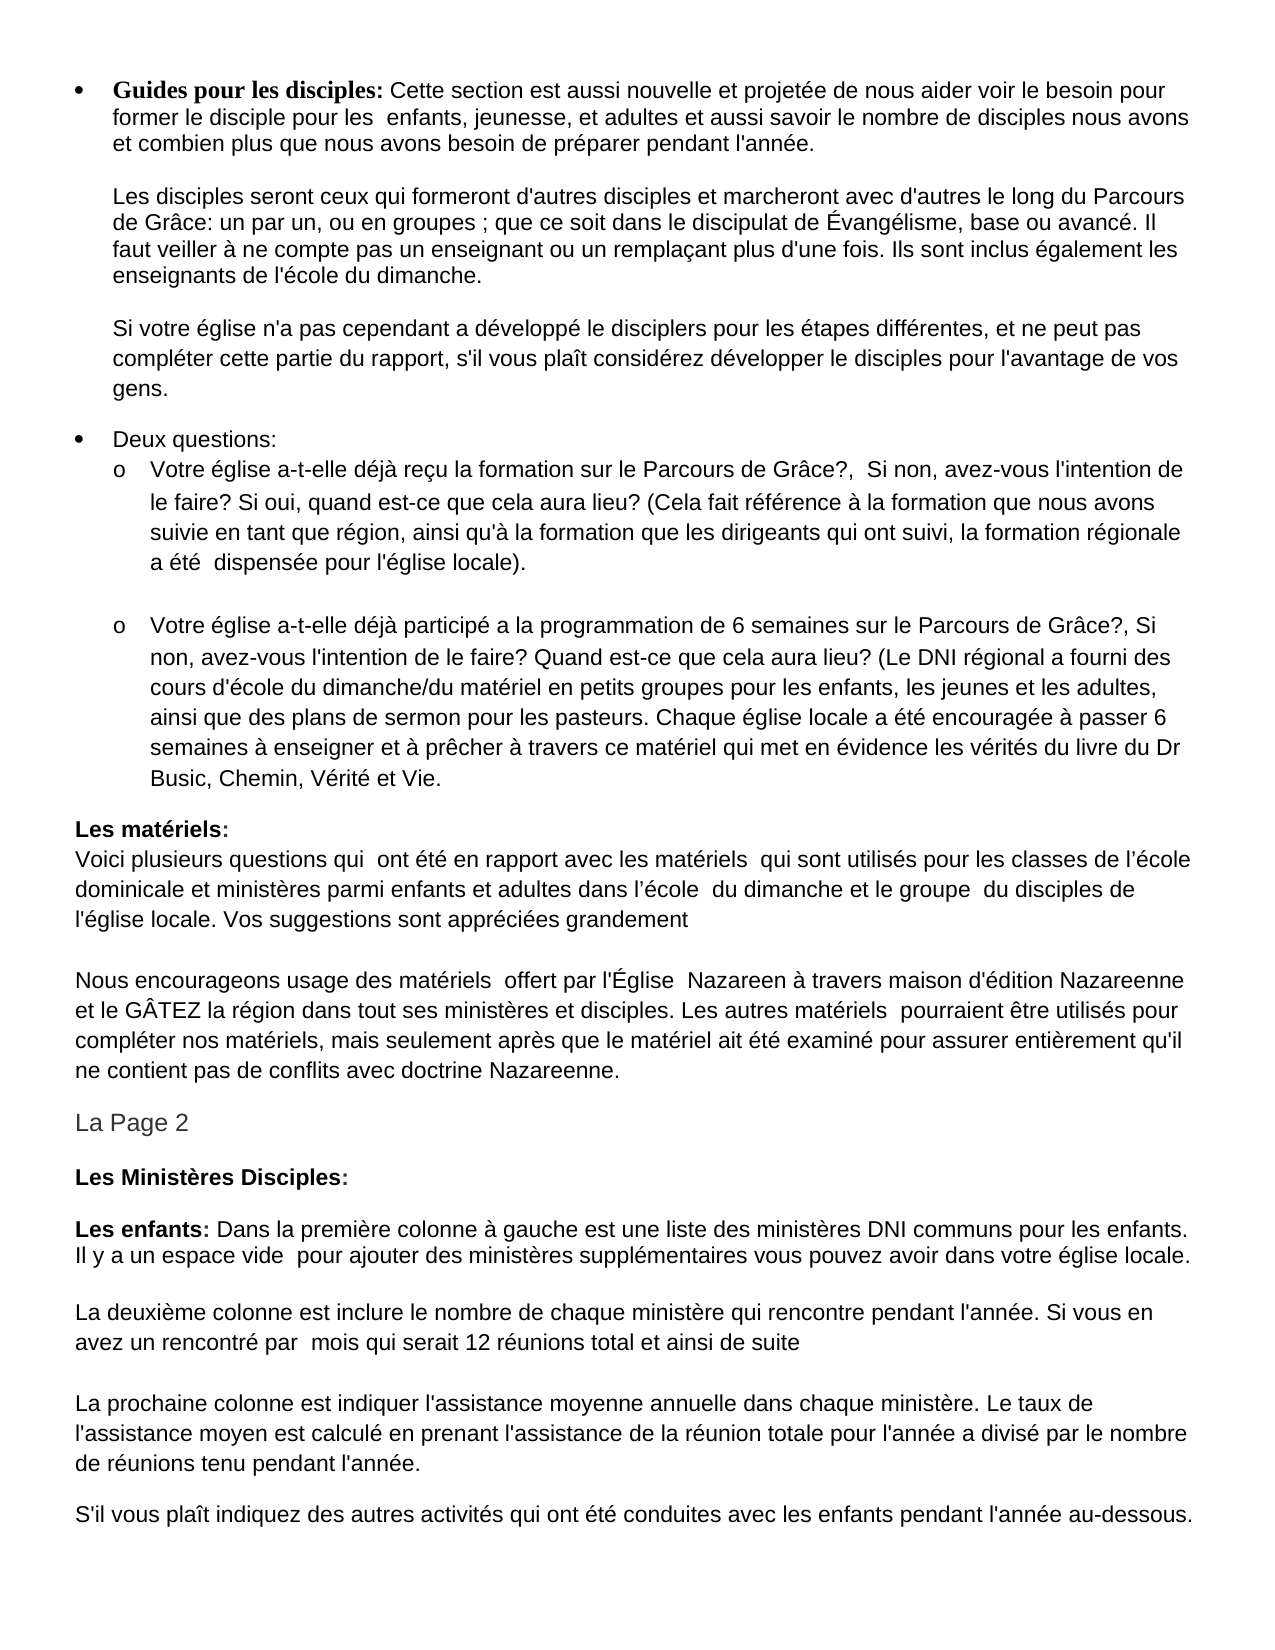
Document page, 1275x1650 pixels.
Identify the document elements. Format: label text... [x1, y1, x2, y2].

list Votre église a-t-elle déjà reçu la formation sur le Parcours de Grâce?, Si non, avez-vous l'intention de le faire? Si oui, quand est-ce que cela aura lieu? (Cela fait référence à la formation que nous avons suivie en tant que région, ainsi qu'à la formation que les dirigeants qui ont suivi, la formation régionale a été dispensée pour l'église locale). [112, 456, 1200, 607]
text Les matériels: Voici plusieurs questions qui ont été en rapport avec les matériels qui sont utilisés pour les classes de l’école dominicale et ministères parmi enfants et adultes dans l’école du dimanche et le groupe du disciples de l'église locale. Vos suggestions sont appréciées grandement Nous encourageons usage des matériels offert par l'Église Nazareen à travers maison d'édition Nazareenne et le GÂTEZ la région dans tout ses ministères et disciples. Les autres matériels pourraient être utilisés pour compléter nos matériels, mais seulement après que le matériel ait été examiné pour assurer entièrement qu'il ne contient pas de conflits avec doctrine Nazareenne. [75, 816, 1200, 1084]
list Deux questions: [75, 426, 1200, 452]
text S'il vous plaît indiquez des autres activités qui ont été conduites avec les enfants pendant l'année au-dessous. [75, 1501, 1200, 1527]
list Votre église a-t-elle déjà participé a la programmation de 6 semaines sur le Parcours de Grâce?, Si non, avez-vous l'intention de le faire? Quand est-ce que cela aura lieu? (Le DNI régional a fourni des cours d'école du dimanche/du matériel en petits groupes pour les enfants, les jeunes et les adultes, ainsi que des plans de sermon pour les pasteurs. Chaque église locale a été encouragée à passer 6 semaines à enseigner et à prêcher à travers ce matériel qui met en évidence les vérités du livre du Dr Busic, Chemin, Vérité et Vie. [112, 612, 1200, 791]
text Si votre église n'a pas cependant a développé le disciplers pour les étapes différentes, et ne peut pas compléter cette partie du rapport, s'il vous plaît considérez développer le disciples pour l'avantage de vos gens. [112, 314, 1200, 401]
list Guides pour les disciples: Cette section est aussi nouvelle et projetée de nous aider voir le besoin pour former le disciple pour les enfants, jeunesse, et adultes et aussi savoir le nombre de disciples nous avons et combien plus que nous avons besoin de préparer pendant l'année. [75, 75, 1200, 156]
text Les disciples seront ceux qui formeront d'autres disciples et marcheront avec d'autres le long du Parcours de Grâce: un par un, ou en groupes ; que ce soit dans le discipulat de Évangélisme, base ou avancé. Il faut veiller à ne compte pas un enseignant ou un remplaçant plus d'une fois. Ils sont inclus également les enseignants de l'école du dimanche. [112, 183, 1200, 288]
text Les enfants: Dans la première colonne à gauche est une liste des ministères DNI communs pour les enfants. Il y a un espace vide pour ajouter des ministères supplémentaires vous pouvez avoir dans votre église locale. [75, 1216, 1200, 1269]
text La deuxième colonne est inclure le nombre de chaque ministère qui rencontre pendant l'année. Si vous en avez un rencontré par mois qui serait 12 réunions total et ainsi de suite La prochaine colonne est indiquer l'assistance moyenne annuelle dans chaque ministère. Le taux de l'assistance moyen est calculé en prenant l'assistance de la réunion totale pour l'année a divisé par le nombre de réunions tenu pendant l'année. [75, 1269, 1200, 1476]
text La Page 2 Les Ministères Disciples: [75, 1108, 1216, 1190]
